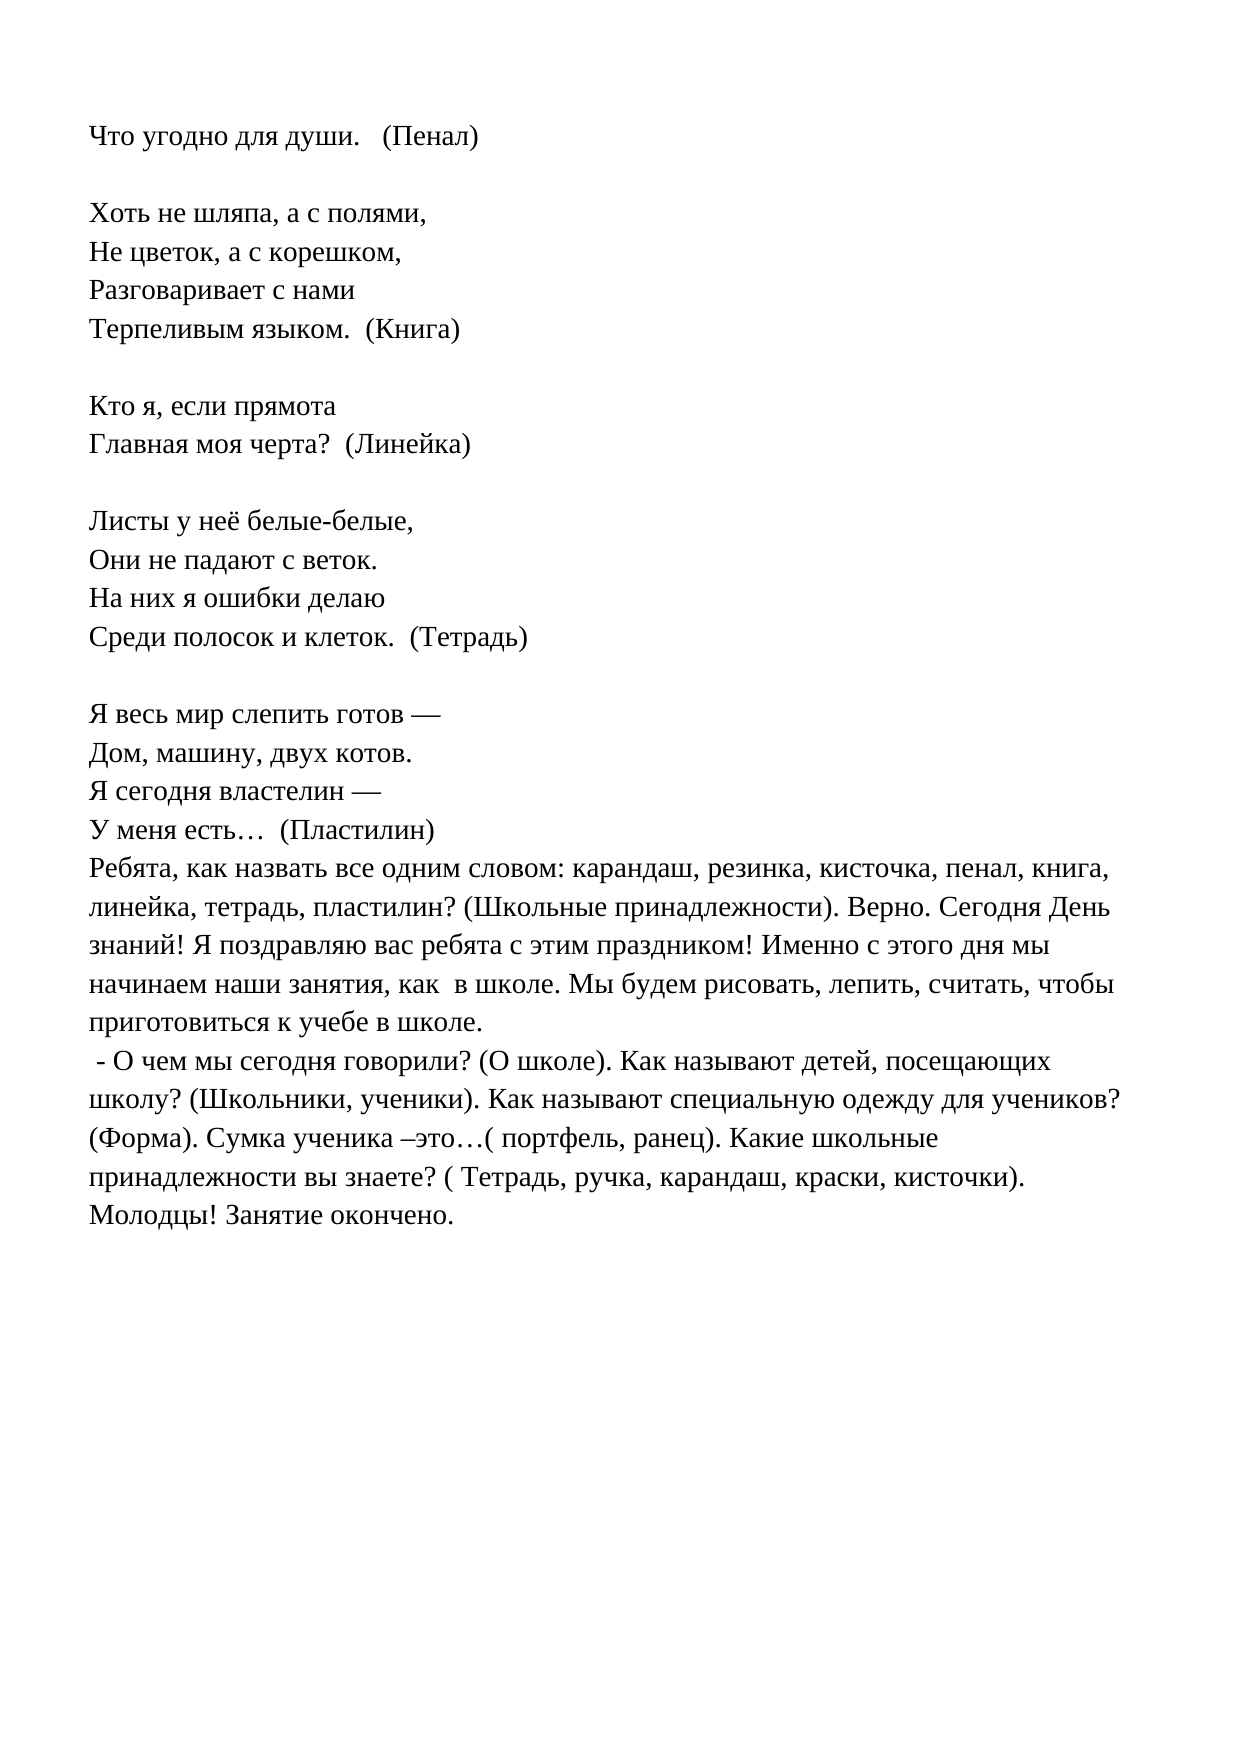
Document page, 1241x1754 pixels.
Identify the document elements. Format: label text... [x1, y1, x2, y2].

text На них я ошибки делаю [88, 581, 1152, 614]
text - О чем мы сегодня говорили? (О школе). Как называют детей, посещающих школу? (Школьники, ученики). Как называют специальную одежду для учеников? (Форма). Сумка ученика –это…( портфель, ранец). Какие школьные принадлежности вы знаете? ( Тетрадь, ручка, карандаш, краски, кисточки). Молодцы! Занятие окончено. [88, 1043, 1152, 1231]
text Хоть не шляпа, а с полями, [88, 195, 1152, 229]
text Я весь мир слепить готов — [88, 696, 1152, 730]
text Они не падают с веток. [88, 542, 1152, 576]
text Листы у неё белые-белые, [88, 503, 1152, 537]
text Не цветок, а с корешком, [88, 234, 1152, 267]
text Ребята, как назвать все одним словом: карандаш, резинка, кисточка, пенал, книга, линейка, тетрадь, пластилин? (Школьные принадлежности). Верно. Сегодня День знаний! Я поздравляю вас ребята с этим праздником! Именно с этого дня мы начинаем наши занятия, как в школе. Мы будем рисовать, лепить, считать, чтобы приготовиться к учебе в школе. [88, 850, 1152, 1038]
text Кто я, если прямота [88, 388, 1152, 421]
text Я сегодня властелин — [88, 773, 1152, 807]
text У меня есть… (Пластилин) [88, 812, 1152, 845]
text Терпеливым языком. (Книга) [88, 311, 1152, 344]
text Разговаривает с нами [88, 272, 1152, 306]
text Главная моя черта? (Линейка) [88, 426, 1152, 460]
text Что угодно для души. (Пенал) [88, 118, 1152, 152]
text Среди полосок и клеток. (Тетрадь) [88, 619, 1152, 653]
text Дом, машину, двух котов. [88, 735, 1152, 768]
